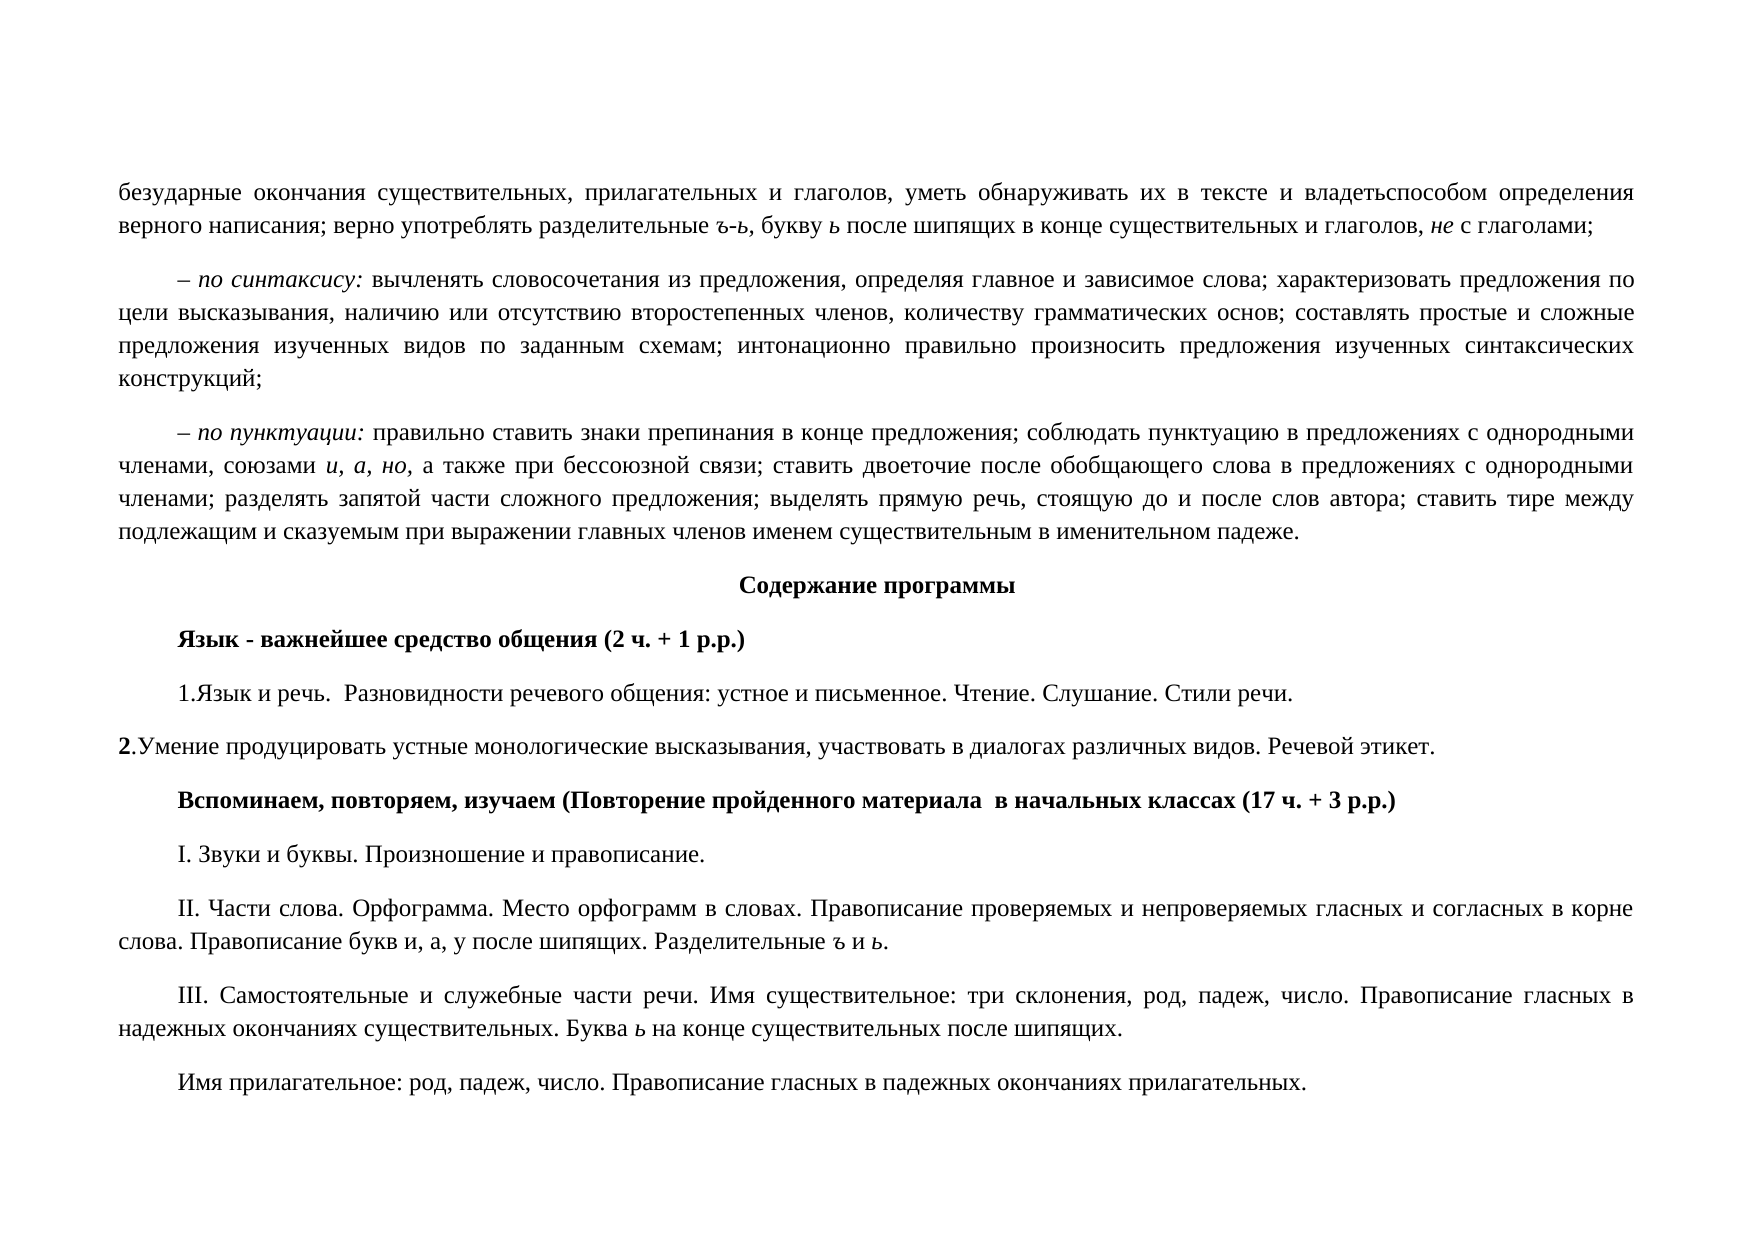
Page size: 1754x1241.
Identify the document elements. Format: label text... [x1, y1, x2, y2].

text Вспоминаем, повторяем, изучаем (Повторение пройденного материала в начальных классах (17 ч. + 3 р.р.) [118, 785, 1636, 814]
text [118, 177, 1636, 239]
text – по пунктуации: правильно ставить знаки препинания в конце предложения; соблюдать пунктуацию в предложениях с однородными членами, союзами и, а, но, а также при бессоюзной связи; ставить двоеточие после обобщающего слова в предложениях с однородными членами; разделять запятой части сложного предложения; выделять прямую речь, стоящую до и после слов автора; ставить тире между подлежащим и сказуемым при выражении главных членов именем существительным в именительном падеже. [118, 417, 1636, 545]
text Язык - важнейшее средство общения (2 ч. + 1 р.р.) [118, 624, 1636, 652]
text 2.Умение продуцировать устные монологические высказывания, участвовать в диалогах различных видов. Речевой этикет. [118, 731, 1636, 760]
text Содержание программы [118, 570, 1636, 599]
text III. Самостоятельные и служебные части речи. Имя существительное: три склонения, род, падеж, число. Правописание гласных в надежных окончаниях существительных. Буква ь на конце существительных после шипящих. [118, 980, 1636, 1042]
text 1.Язык и речь. Разновидности речевого общения: устное и письменное. Чтение. Слушание. Стили речи. [118, 678, 1636, 706]
text – по синтаксису: вычленять словосочетания из предложения, определяя главное и зависимое слова; характеризовать предложения по цели высказывания, наличию или отсутствию второстепенных членов, количеству грамматических основ; составлять простые и сложные предложения изученных видов по заданным схемам; интонационно правильно произносить предложения изученных синтаксических конструкций; [118, 264, 1636, 392]
text I. Звуки и буквы. Произношение и правописание. [118, 839, 1636, 868]
text II. Части слова. Орфограмма. Место орфограмм в словах. Правописание проверяемых и непроверяемых гласных и согласных в корне слова. Правописание букв и, а, у после шипящих. Разделительные ъ и ь. [118, 893, 1636, 955]
text Имя прилагательное: род, падеж, число. Правописание гласных в падежных окончаниях прилагательных. [118, 1067, 1636, 1096]
